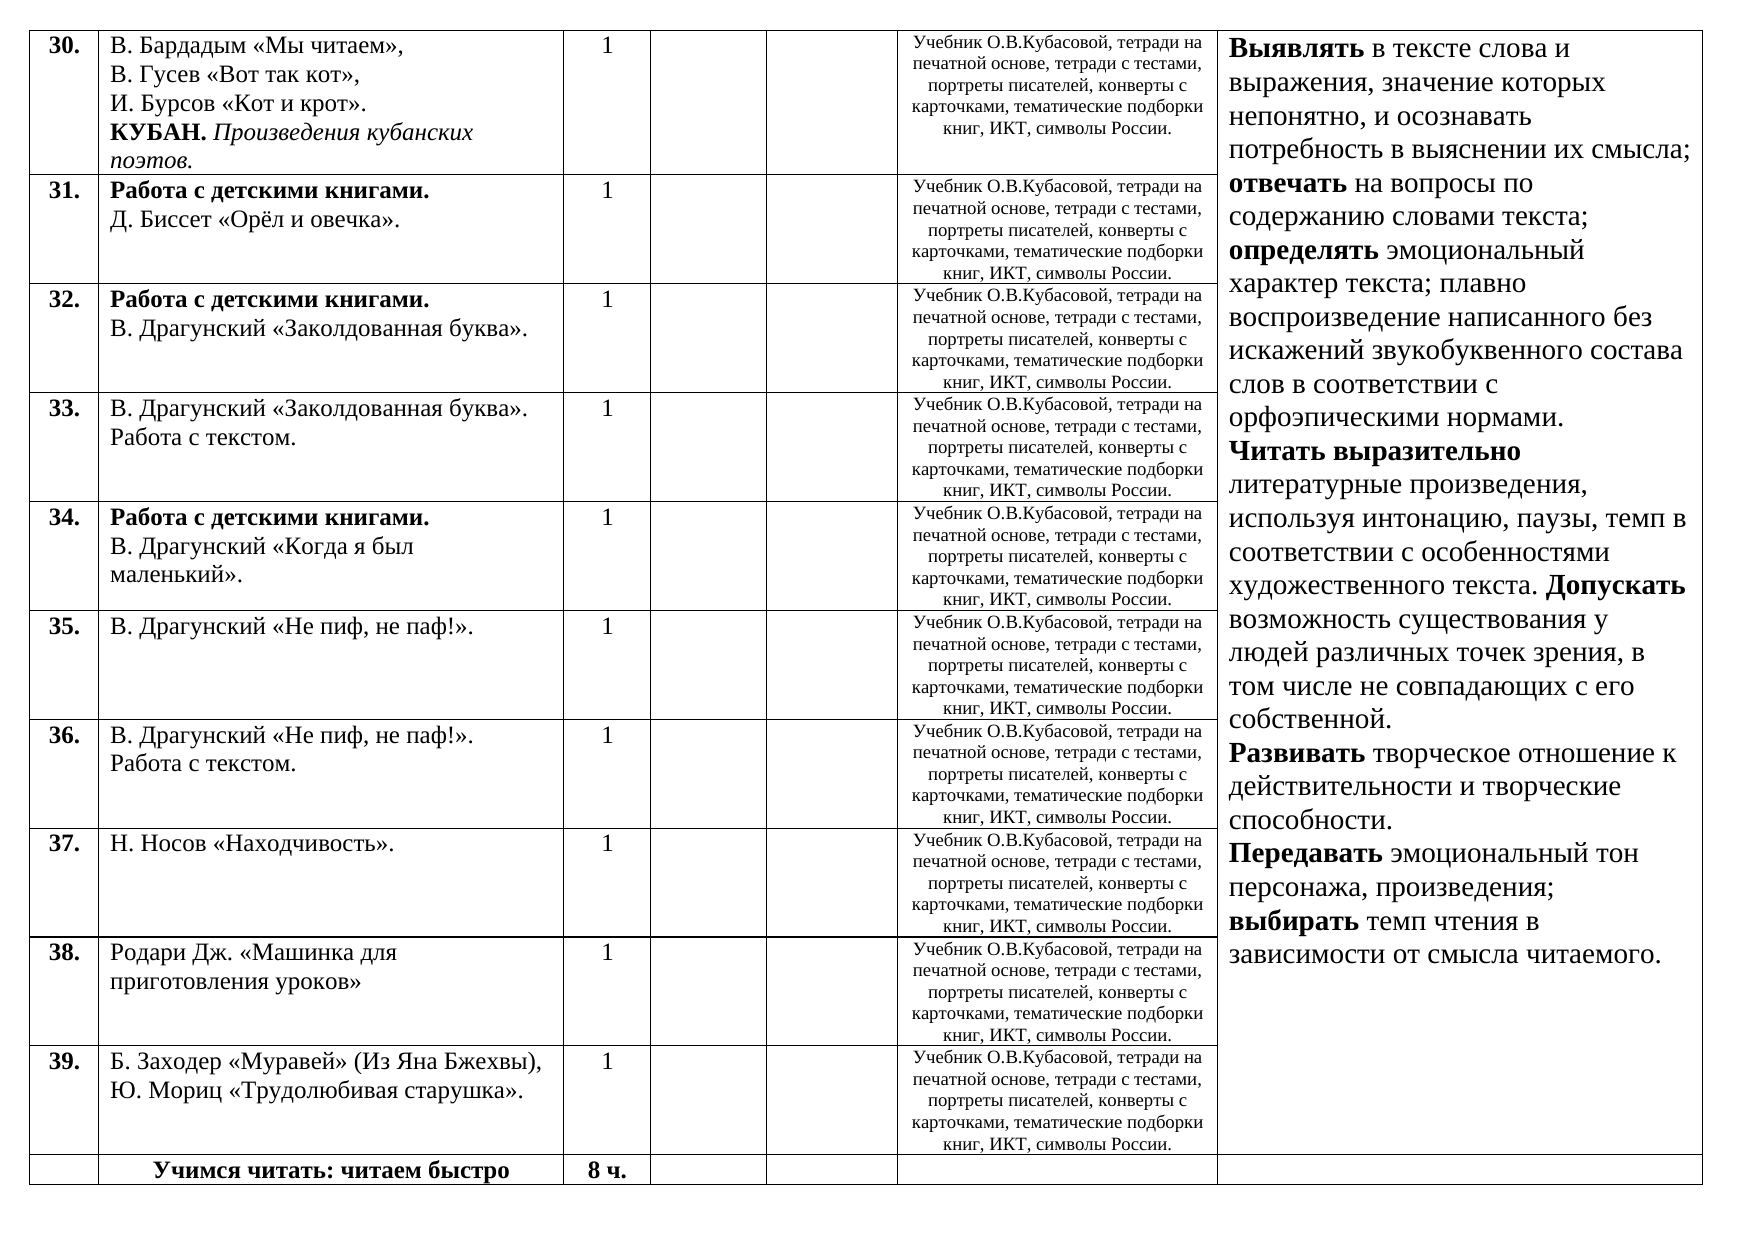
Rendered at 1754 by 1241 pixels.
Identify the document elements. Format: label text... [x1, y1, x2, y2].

table_cell [651, 938, 766, 1045]
table_cell [767, 284, 897, 392]
table_cell 1 [564, 502, 650, 610]
table_cell 1 [564, 938, 650, 1045]
table_cell 37. [30, 829, 98, 936]
table_cell 35. [30, 611, 98, 719]
table_cell [767, 720, 897, 827]
table_cell 1 [564, 31, 650, 174]
table_cell 1 [564, 720, 650, 827]
table_cell 38. [30, 938, 98, 1045]
table_cell [767, 829, 897, 936]
table_cell 1 [564, 1046, 650, 1154]
table_cell 1 [564, 611, 650, 719]
table_cell Н. Носов «Находчивость». [99, 829, 563, 936]
table_cell [767, 611, 897, 719]
table_cell 1 [564, 284, 650, 392]
table_cell [30, 1155, 98, 1184]
table_cell 39. [30, 1046, 98, 1154]
table_cell [651, 611, 766, 719]
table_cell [898, 31, 1217, 174]
table_cell 36. [30, 720, 98, 827]
table_cell Работа с детскими книгами. В. Драгунский «Заколдованная буква». [99, 284, 563, 392]
table_cell [767, 1046, 897, 1154]
table_cell [651, 1155, 766, 1184]
table_cell [651, 829, 766, 936]
table_cell [651, 175, 766, 283]
table_cell 8 ч. [564, 1155, 650, 1184]
table_cell [767, 175, 897, 283]
table_cell Учимся читать: читаем быстро [99, 1155, 563, 1184]
table_cell В. Бардадым «Мы читаем», В. Гусев «Вот так кот», И. Бурсов «Кот и крот». КУБАН. Произведения кубанских поэтов. [99, 31, 563, 174]
table_cell [767, 938, 897, 1045]
table_cell [651, 393, 766, 501]
table_cell В. Драгунский «Заколдованная буква». Работа с текстом. [99, 393, 563, 501]
table_cell 1 [564, 829, 650, 936]
table_cell 33. [30, 393, 98, 501]
table_cell 31. [30, 175, 98, 283]
table_cell Работа с детскими книгами. Д. Биссет «Орёл и овечка». [99, 175, 563, 283]
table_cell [898, 1046, 1217, 1154]
table_cell [767, 1155, 897, 1184]
table_cell 1 [564, 393, 650, 501]
table_cell 30. [30, 31, 98, 174]
table_cell [1218, 1155, 1702, 1184]
table_cell 1 [564, 175, 650, 283]
table_cell [898, 1155, 1217, 1184]
table_cell Выявлять в тексте слова и выражения, значение которых непонятно, и осознавать потребность в выяснении их смысла; отвечать на вопросы по содержанию словами текста; определять эмоциональный характер текста; плавно воспроизведение написанного без искажений звукобуквенного состава слов в соответствии с орфоэпическими нормами. Читать выразительно литературные произведения, используя интонацию, паузы, темп в соответствии с особенностями художественного текста. Допускать возможность существования у людей различных точек зрения, в том числе не совпадающих с его собственной. Развивать творческое отношение к действительности и творческие способности. Передавать эмоциональный тон персонажа, произведения; выбирать темп чтения в зависимости от смысла читаемого. [1218, 31, 1702, 1154]
table_cell [651, 284, 766, 392]
table_cell [767, 393, 897, 501]
table_cell [651, 1046, 766, 1154]
table_cell Б. Заходер «Муравей» (Из Яна Бжехвы), Ю. Мориц «Трудолюбивая старушка». [99, 1046, 563, 1154]
table_cell [651, 31, 766, 174]
table_cell В. Драгунский «Не пиф, не паф!». [99, 611, 563, 719]
table_cell [651, 720, 766, 827]
table_cell Родари Дж. «Машинка для приготовления уроков» [99, 938, 563, 1045]
table_cell [767, 31, 897, 174]
table_cell [767, 502, 897, 610]
table_cell [651, 502, 766, 610]
table_cell 34. [30, 502, 98, 610]
table_cell В. Драгунский «Не пиф, не паф!». Работа с текстом. [99, 720, 563, 827]
table_cell Работа с детскими книгами. В. Драгунский «Когда я был маленький». [99, 502, 563, 610]
table_cell 32. [30, 284, 98, 392]
